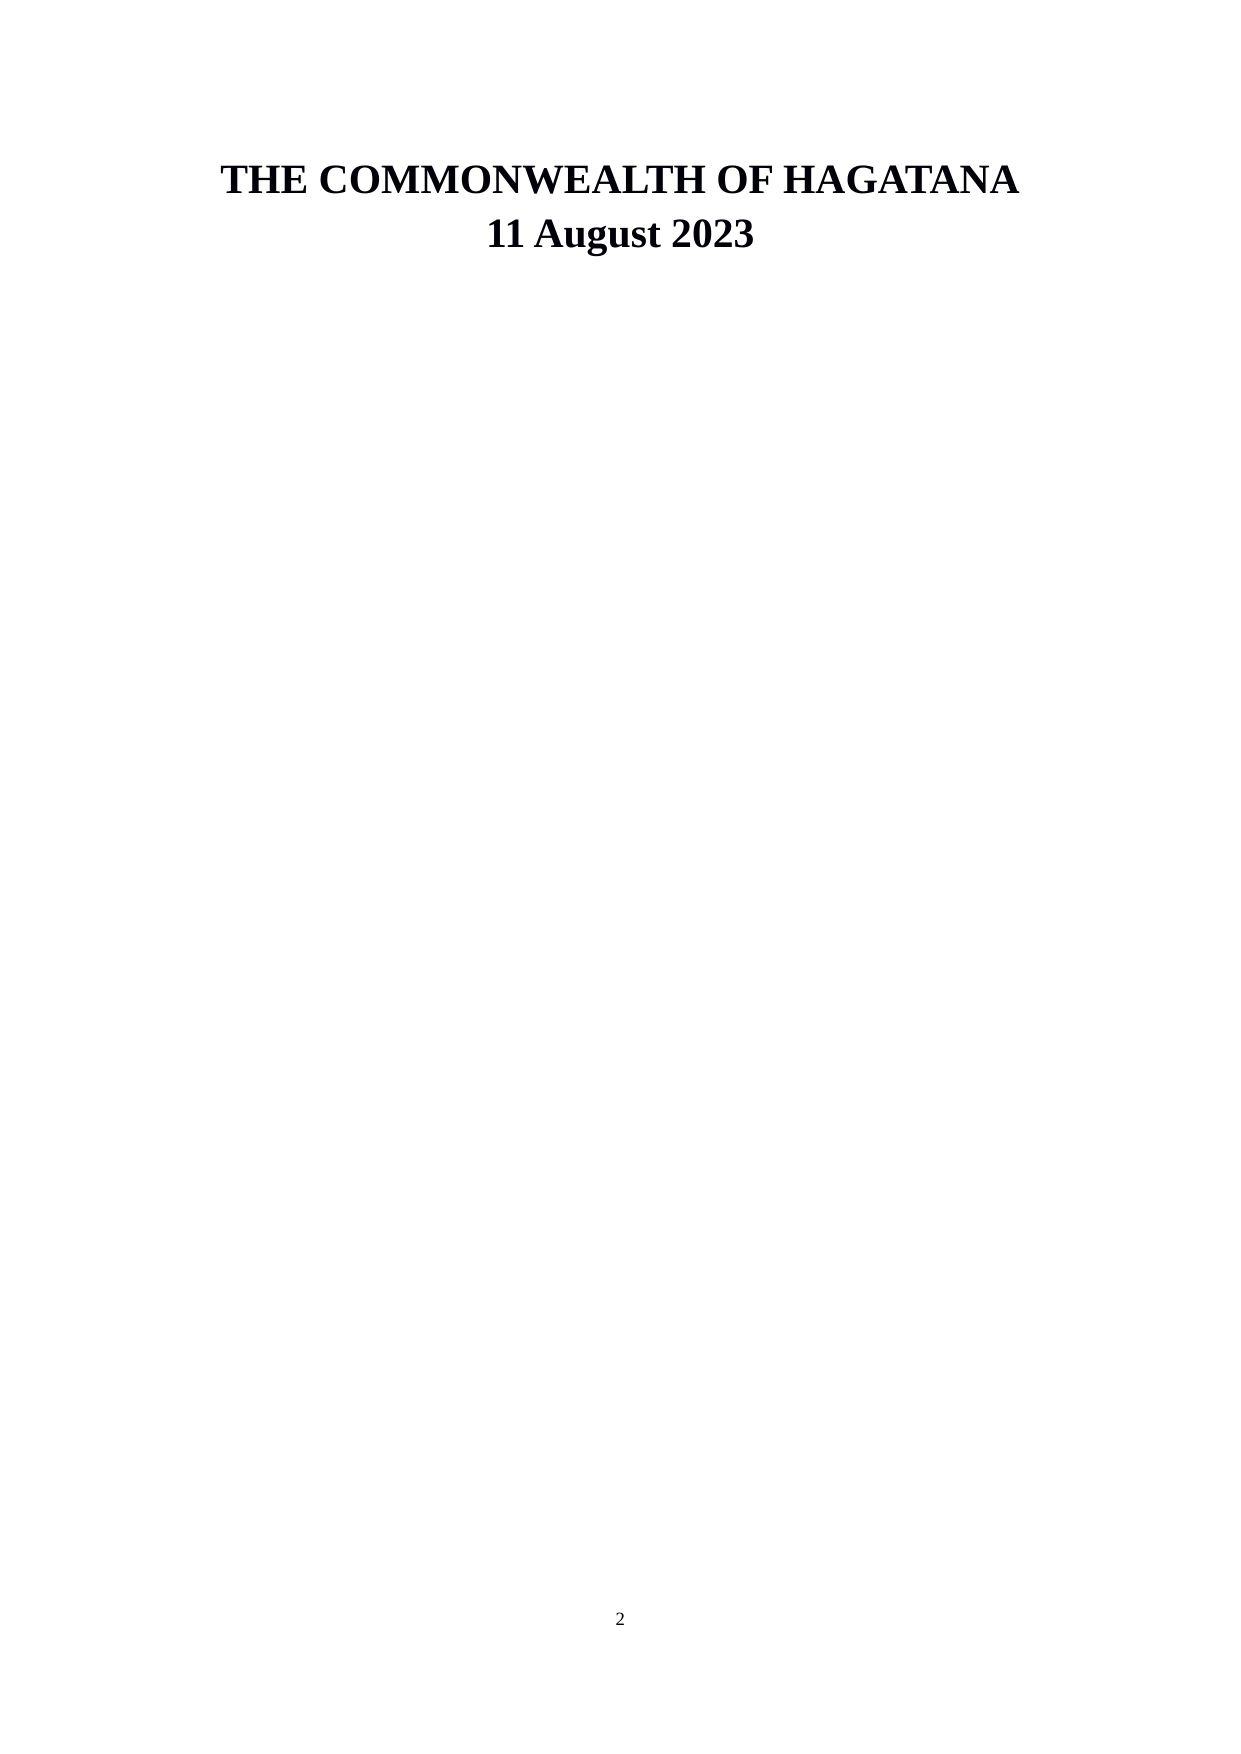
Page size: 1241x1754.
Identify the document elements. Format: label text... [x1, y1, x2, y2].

text THE COMMONWEALTH OF HAGATANA [150, 150, 1090, 204]
text 11 August 2023 [150, 204, 1090, 258]
